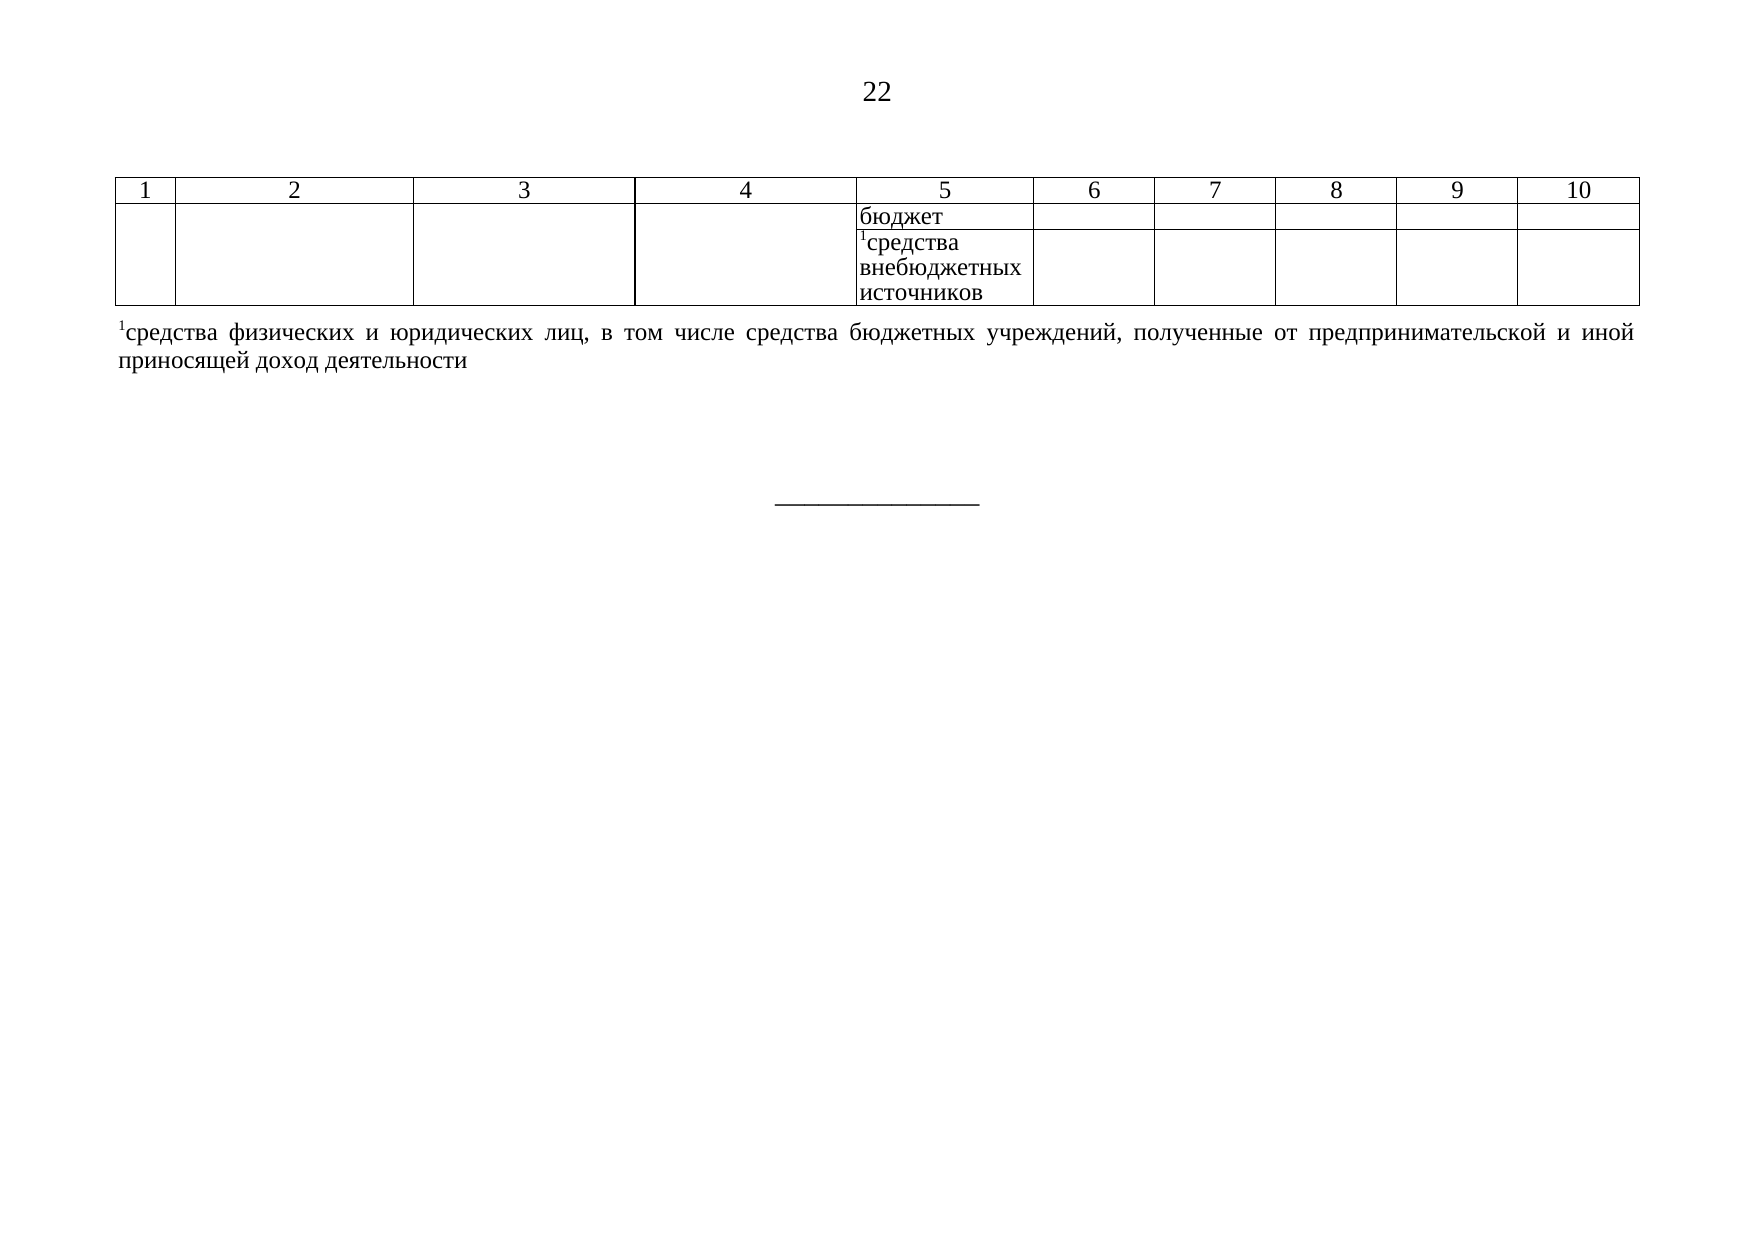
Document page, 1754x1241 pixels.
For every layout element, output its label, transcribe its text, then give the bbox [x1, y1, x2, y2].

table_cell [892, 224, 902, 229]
table_header 3 [414, 178, 634, 203]
table_header 4 [636, 178, 856, 203]
table_header 1 [116, 178, 175, 203]
table_header 9 [1397, 178, 1517, 203]
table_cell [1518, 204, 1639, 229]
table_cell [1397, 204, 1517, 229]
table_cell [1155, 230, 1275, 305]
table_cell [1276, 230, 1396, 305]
table_header 10 [1518, 178, 1639, 203]
table_header 7 [1155, 178, 1275, 203]
table_header 6 [1034, 178, 1154, 203]
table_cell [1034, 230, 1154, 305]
table_header 5 [857, 178, 1033, 203]
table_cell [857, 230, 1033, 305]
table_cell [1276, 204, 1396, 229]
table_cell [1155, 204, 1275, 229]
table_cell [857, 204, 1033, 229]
table_header 2 [176, 178, 413, 203]
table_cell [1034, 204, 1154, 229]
text ______________ [118, 475, 1636, 508]
table_header 8 [1276, 178, 1396, 203]
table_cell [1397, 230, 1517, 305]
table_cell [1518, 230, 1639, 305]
text 1средства физических и юридических лиц, в том числе средства бюджетных учреждений, полученные от предпринимательской и иной приносящей доход деятельности [118, 317, 1636, 374]
